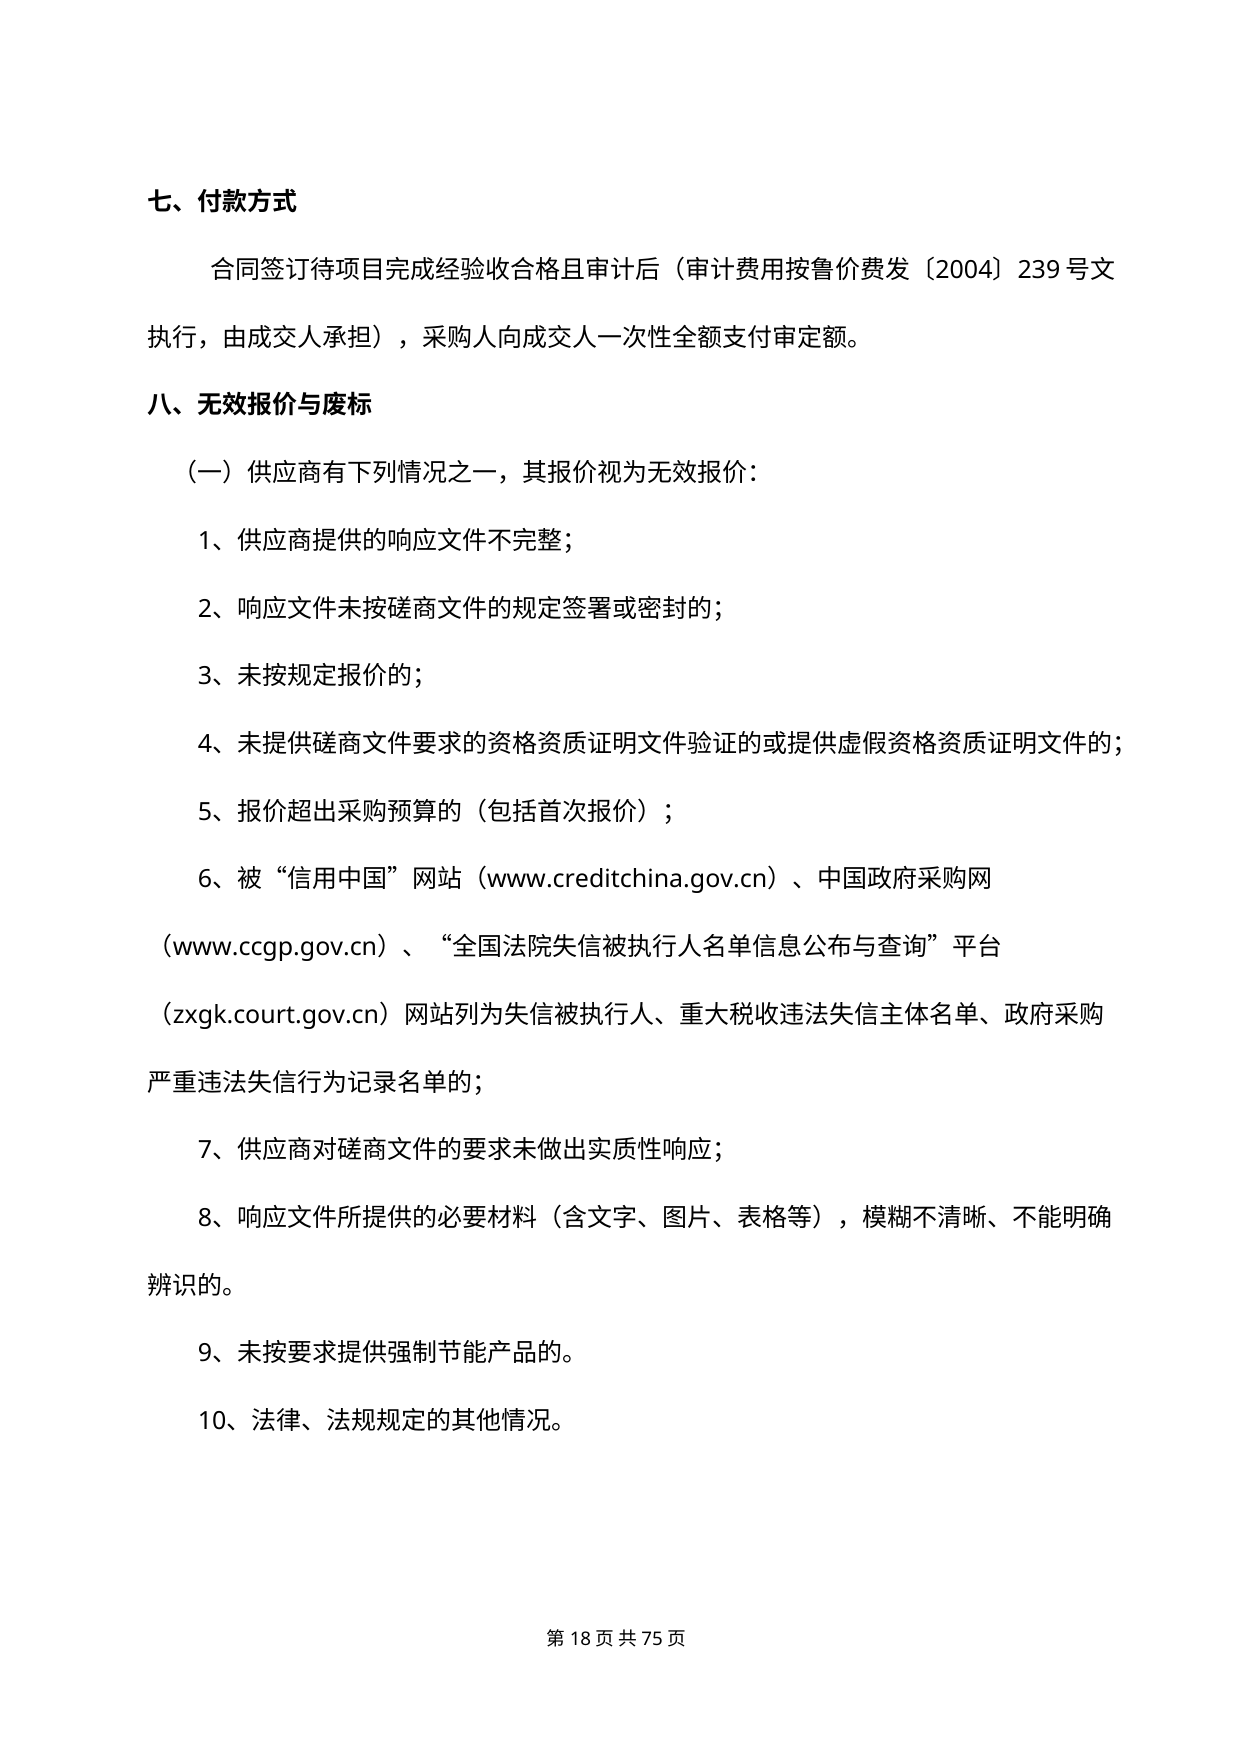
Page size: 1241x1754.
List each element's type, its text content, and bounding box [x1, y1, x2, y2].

text 8、响应文件所提供的必要材料（含文字、图片、表格等），模糊不清晰、不能明确辨识的。 [148, 1182, 1122, 1317]
text 10、法律、法规规定的其他情况。 [148, 1385, 1122, 1452]
text 2、响应文件未按磋商文件的规定签署或密封的； [148, 572, 1122, 640]
text （一）供应商有下列情况之一，其报价视为无效报价： [148, 437, 1122, 504]
text 9、未按要求提供强制节能产品的。 [148, 1317, 1122, 1385]
text 7、供应商对磋商文件的要求未做出实质性响应； [148, 1114, 1122, 1182]
text 4、未提供磋商文件要求的资格资质证明文件验证的或提供虚假资格资质证明文件的； [148, 708, 1122, 775]
text 6、被“信用中国”网站（www.creditchina.gov.cn）、中国政府采购网（www.ccgp.gov.cn）、“全国法院失信被执行人名单信息公布与查询”平台（zxgk.court.gov.cn）网站列为失信被执行人、重大税收违法失信主体名单、政府采购严重违法失信行为记录名单的； [148, 843, 1122, 1114]
text 5、报价超出采购预算的（包括首次报价）； [148, 775, 1122, 843]
text 1、供应商提供的响应文件不完整； [148, 504, 1122, 572]
text 七、付款方式 [148, 166, 1122, 234]
text 3、未按规定报价的； [148, 640, 1122, 708]
text 八、无效报价与废标 [148, 369, 1122, 437]
text 合同签订待项目完成经验收合格且审计后（审计费用按鲁价费发〔2004〕239号文执行，由成交人承担），采购人向成交人一次性全额支付审定额。 [148, 234, 1122, 369]
